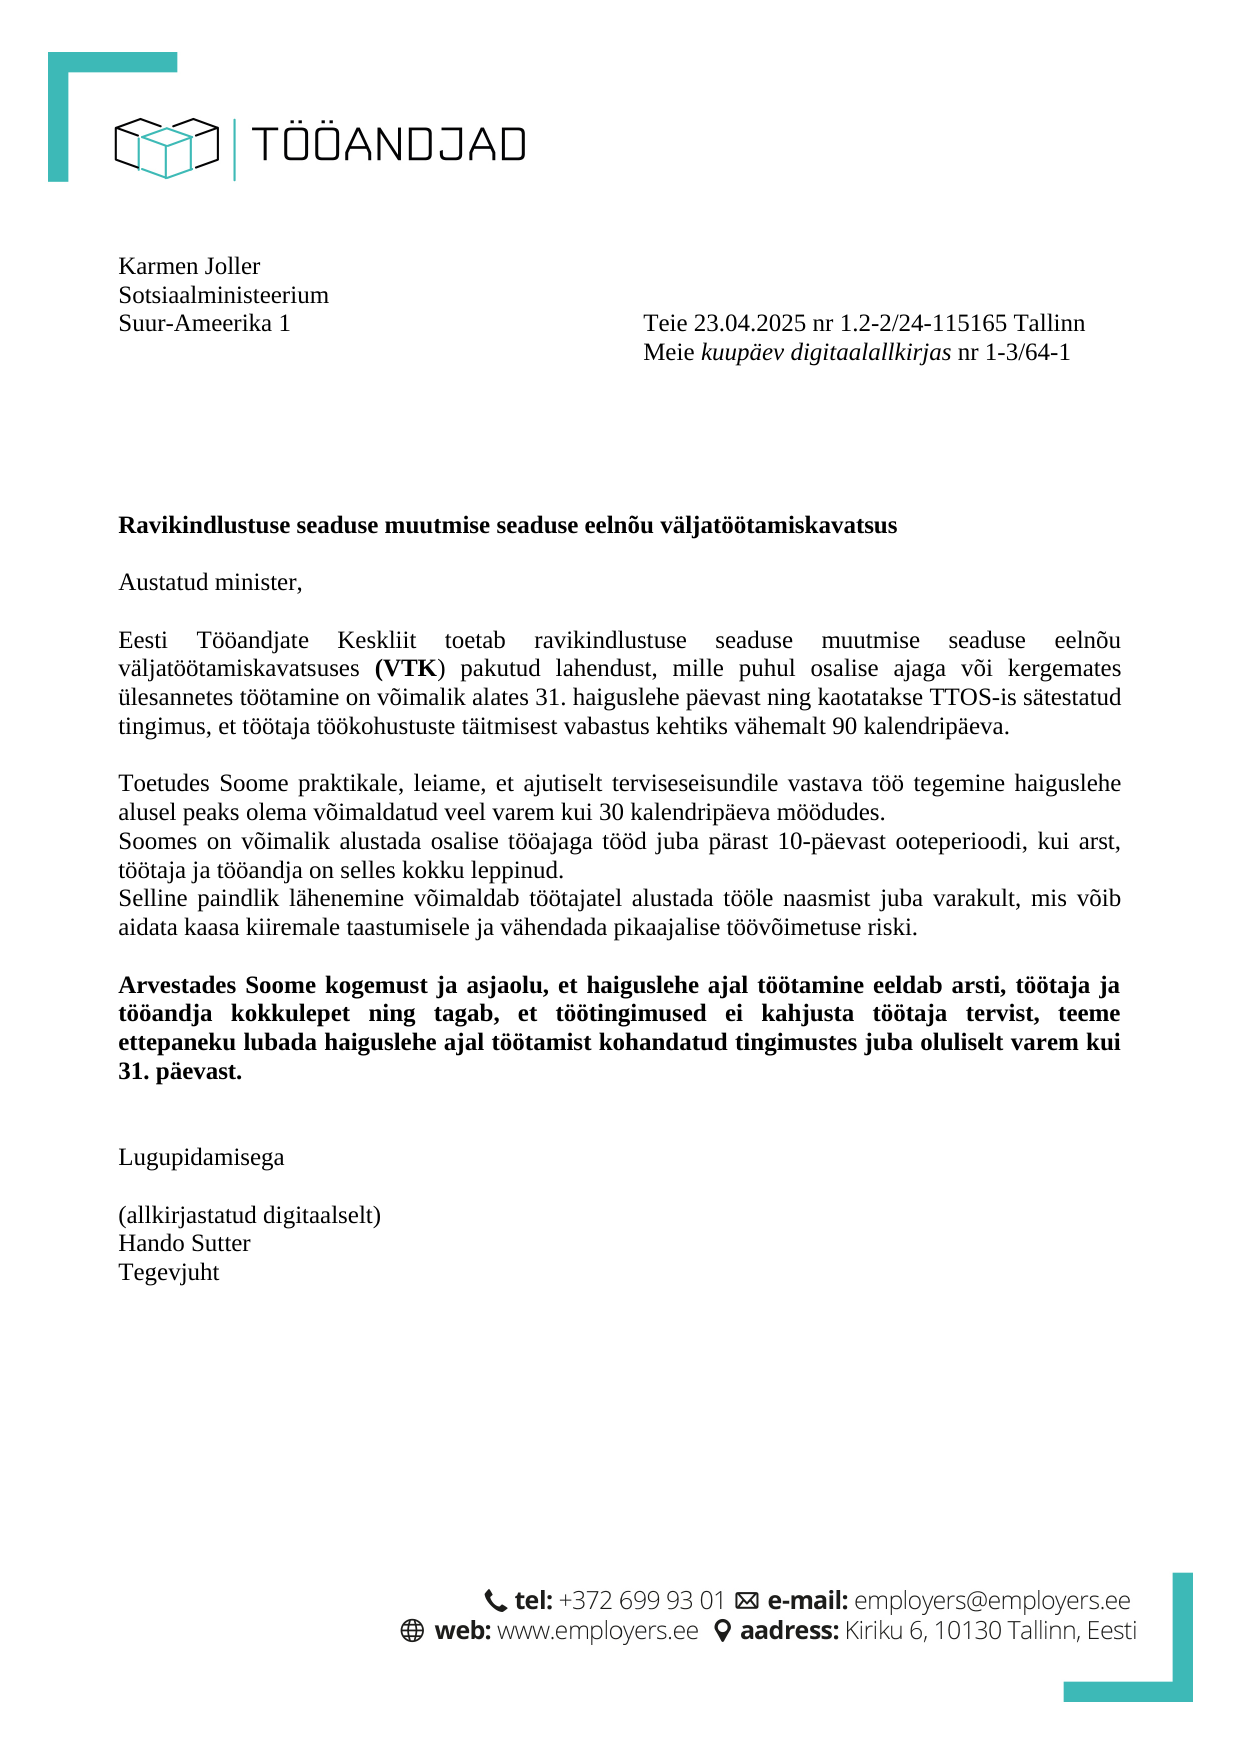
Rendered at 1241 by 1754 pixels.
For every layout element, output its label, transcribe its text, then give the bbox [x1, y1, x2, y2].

text Tegevjuht [118, 1257, 1122, 1286]
text Suur-Ameerika 1 Teie 23.04.2025 nr 1.2-2/24-115165 Tallinn Meie kuupäev digitaalallkirjas nr 1-3/64-1 [118, 308, 1122, 366]
text Lugupidamisega [118, 1142, 1122, 1171]
text Ravikindlustuse seaduse muutmise seaduse eelnõu väljatöötamiskavatsus [118, 510, 1122, 538]
text Sotsiaalministeerium [118, 280, 1122, 308]
text Selline paindlik lähenemine võimaldab töötajatel alustada tööle naasmist juba varakult, mis võib aidata kaasa kiiremale taastumisele ja vähendada pikaajalise töövõimetuse riski. [118, 883, 1122, 941]
text (allkirjastatud digitaalselt) [118, 1200, 1122, 1228]
picture [0, 0, 1241, 226]
text Toetudes Soome praktikale, leiame, et ajutiselt terviseseisundile vastava töö tegemine haiguslehe alusel peaks olema võimaldatud veel varem kui 30 kalendripäeva möödudes. [118, 768, 1122, 826]
text Hando Sutter [118, 1228, 1122, 1257]
picture [0, 1524, 1241, 1753]
text Austatud minister, [118, 567, 1122, 596]
text Soomes on võimalik alustada osalise tööajaga tööd juba pärast 10-päevast ooteperioodi, kui arst, töötaja ja tööandja on selles kokku leppinud. [118, 826, 1122, 883]
text Arvestades Soome kogemust ja asjaolu, et haiguslehe ajal töötamine eeldab arsti, töötaja ja tööandja kokkulepet ning tagab, et töötingimused ei kahjusta töötaja tervist, teeme ettepaneku lubada haiguslehe ajal töötamist kohandatud tingimustes juba oluliselt varem kui 31. päevast. [118, 970, 1122, 1085]
text Eesti Tööandjate Keskliit toetab ravikindlustuse seaduse muutmise seaduse eelnõu väljatöötamiskavatsuses (VTK) pakutud lahendust, mille puhul osalise ajaga või kergemates ülesannetes töötamine on võimalik alates 31. haiguslehe päevast ning kaotatakse TTOS-is sätestatud tingimus, et töötaja töökohustuste täitmisest vabastus kehtiks vähemalt 90 kalendripäeva. [118, 625, 1122, 740]
text Karmen Joller [118, 118, 1122, 280]
